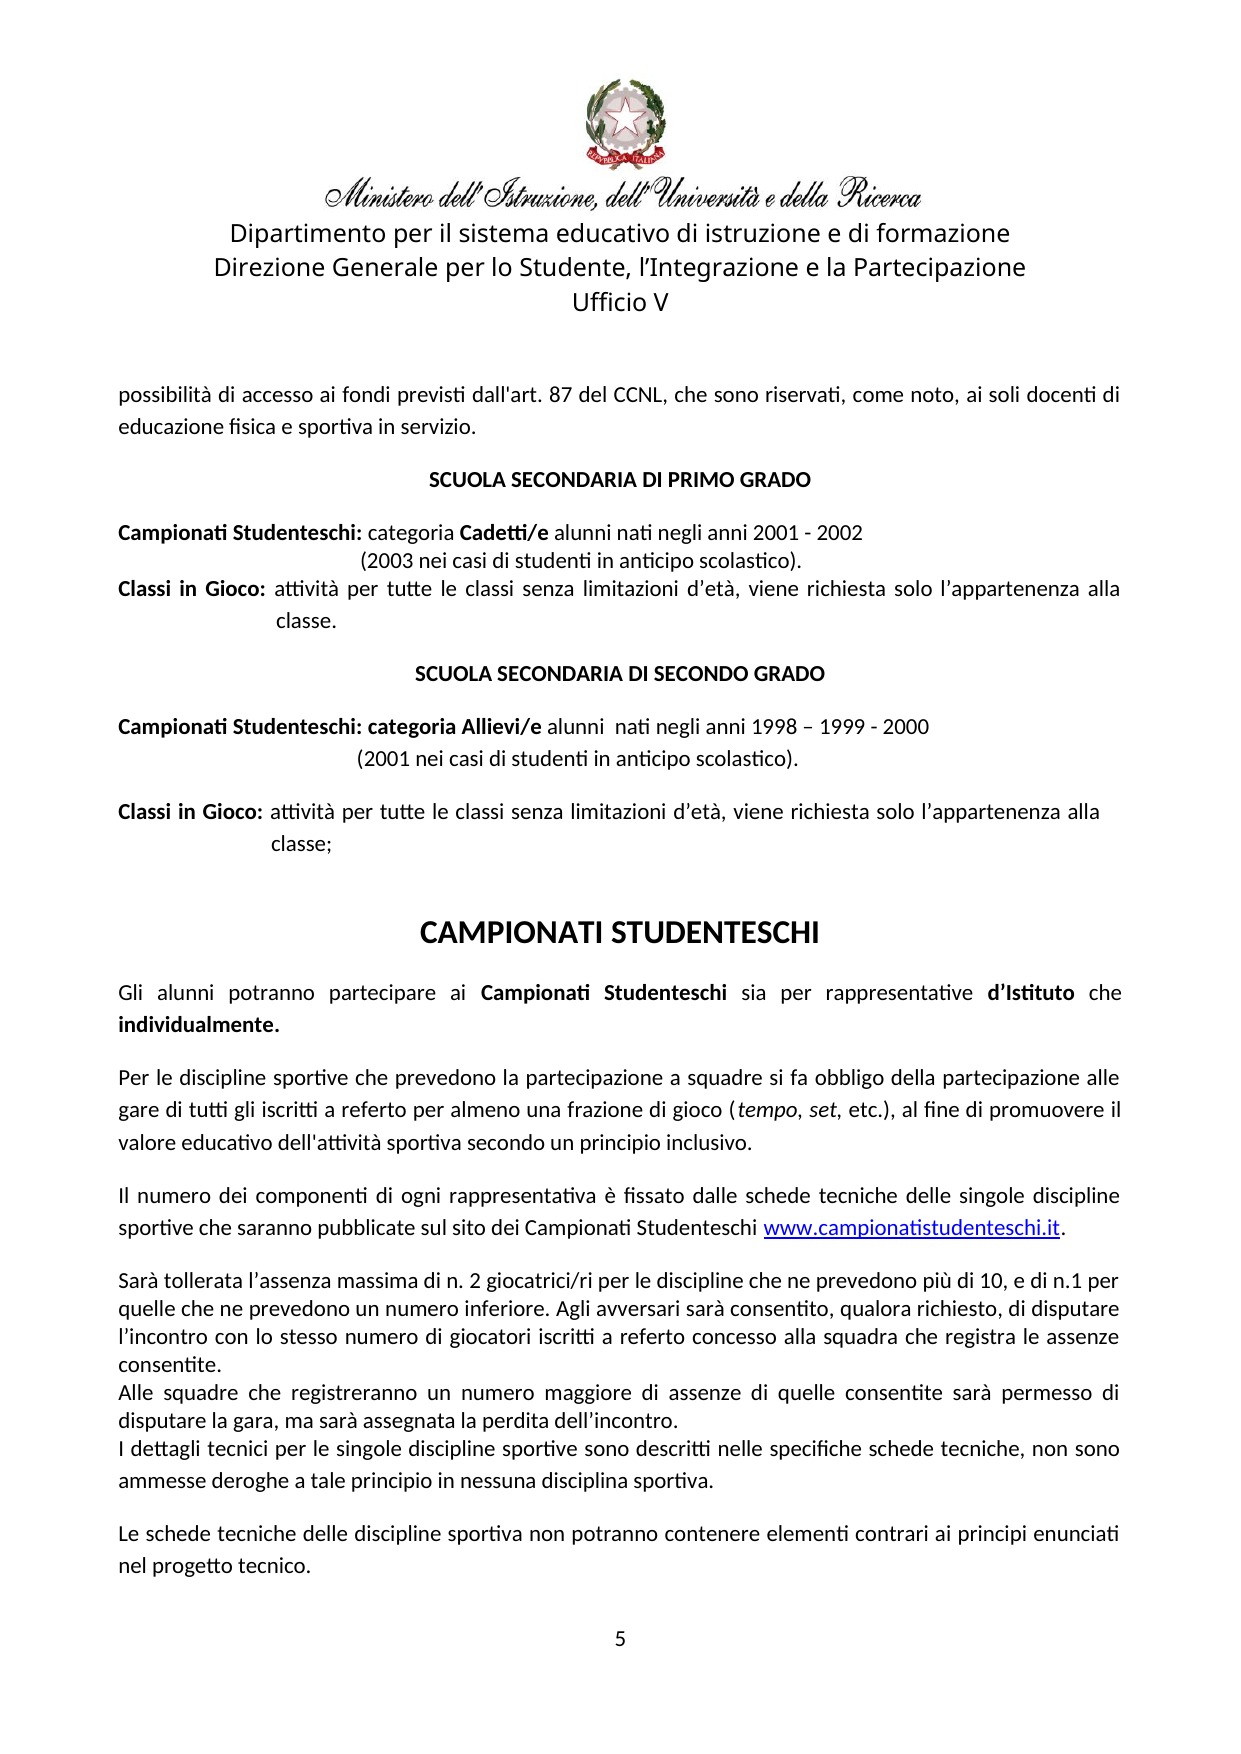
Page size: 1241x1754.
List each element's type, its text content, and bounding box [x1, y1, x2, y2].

text CAMPIONATI STUDENTESCHI [118, 911, 1122, 951]
text Classi in Gioco: attività per tutte le classi senza limitazioni d’età, viene richiesta solo l’appartenenza alla classe. [118, 574, 1122, 634]
text SCUOLA SECONDARIA DI SECONDO GRADO [118, 659, 1122, 687]
text SCUOLA SECONDARIA DI PRIMO GRADO [118, 465, 1122, 493]
text Campionati Studenteschi: categoria Cadetti/e alunni nati negli anni 2001 - 2002 [118, 518, 1122, 546]
text I dettagli tecnici per le singole discipline sportive sono descritti nelle specifiche schede tecniche, non sono ammesse deroghe a tale principio in nessuna disciplina sportiva. [118, 1434, 1122, 1494]
picture [316, 73, 925, 216]
text Gli alunni potranno partecipare ai Campionati Studenteschi sia per rappresentative d’Istituto che individualmente. [118, 978, 1122, 1038]
text Per le discipline sportive che prevedono la partecipazione a squadre si fa obbligo della partecipazione alle gare di tutti gli iscritti a referto per almeno una frazione di gioco (tempo, set, etc.), al fine di promuovere il valore educativo dell'attività sportiva secondo un principio inclusivo. [118, 1063, 1122, 1156]
text (2003 nei casi di studenti in anticipo scolastico). [118, 546, 1122, 574]
text Classi in Gioco: attività per tutte le classi senza limitazioni d’età, viene richiesta solo l’appartenenza alla classe; [118, 797, 1122, 858]
text Campionati Studenteschi: categoria Allievi/e alunni nati negli anni 1998 – 1999 - 2000 (2001 nei casi di studenti in anticipo scolastico). [118, 712, 1122, 772]
text Alle squadre che registreranno un numero maggiore di assenze di quelle consentite sarà permesso di disputare la gara, ma sarà assegnata la perdita dell’incontro. [118, 1378, 1122, 1434]
text Le schede tecniche delle discipline sportiva non potranno contenere elementi contrari ai principi enunciati nel progetto tecnico. [118, 1519, 1122, 1579]
text Il numero dei componenti di ogni rappresentativa è fissato dalle schede tecniche delle singole discipline sportive che saranno pubblicate sul sito dei Campionati Studenteschi www.campionatistudenteschi.it. [118, 1181, 1122, 1241]
text Sarà tollerata l’assenza massima di n. 2 giocatrici/ri per le discipline che ne prevedono più di 10, e di n.1 per quelle che ne prevedono un numero inferiore. Agli avversari sarà consentito, qualora richiesto, di disputare l’incontro con lo stesso numero di giocatori iscritti a referto concesso alla squadra che registra le assenze consentite. [118, 1266, 1122, 1378]
